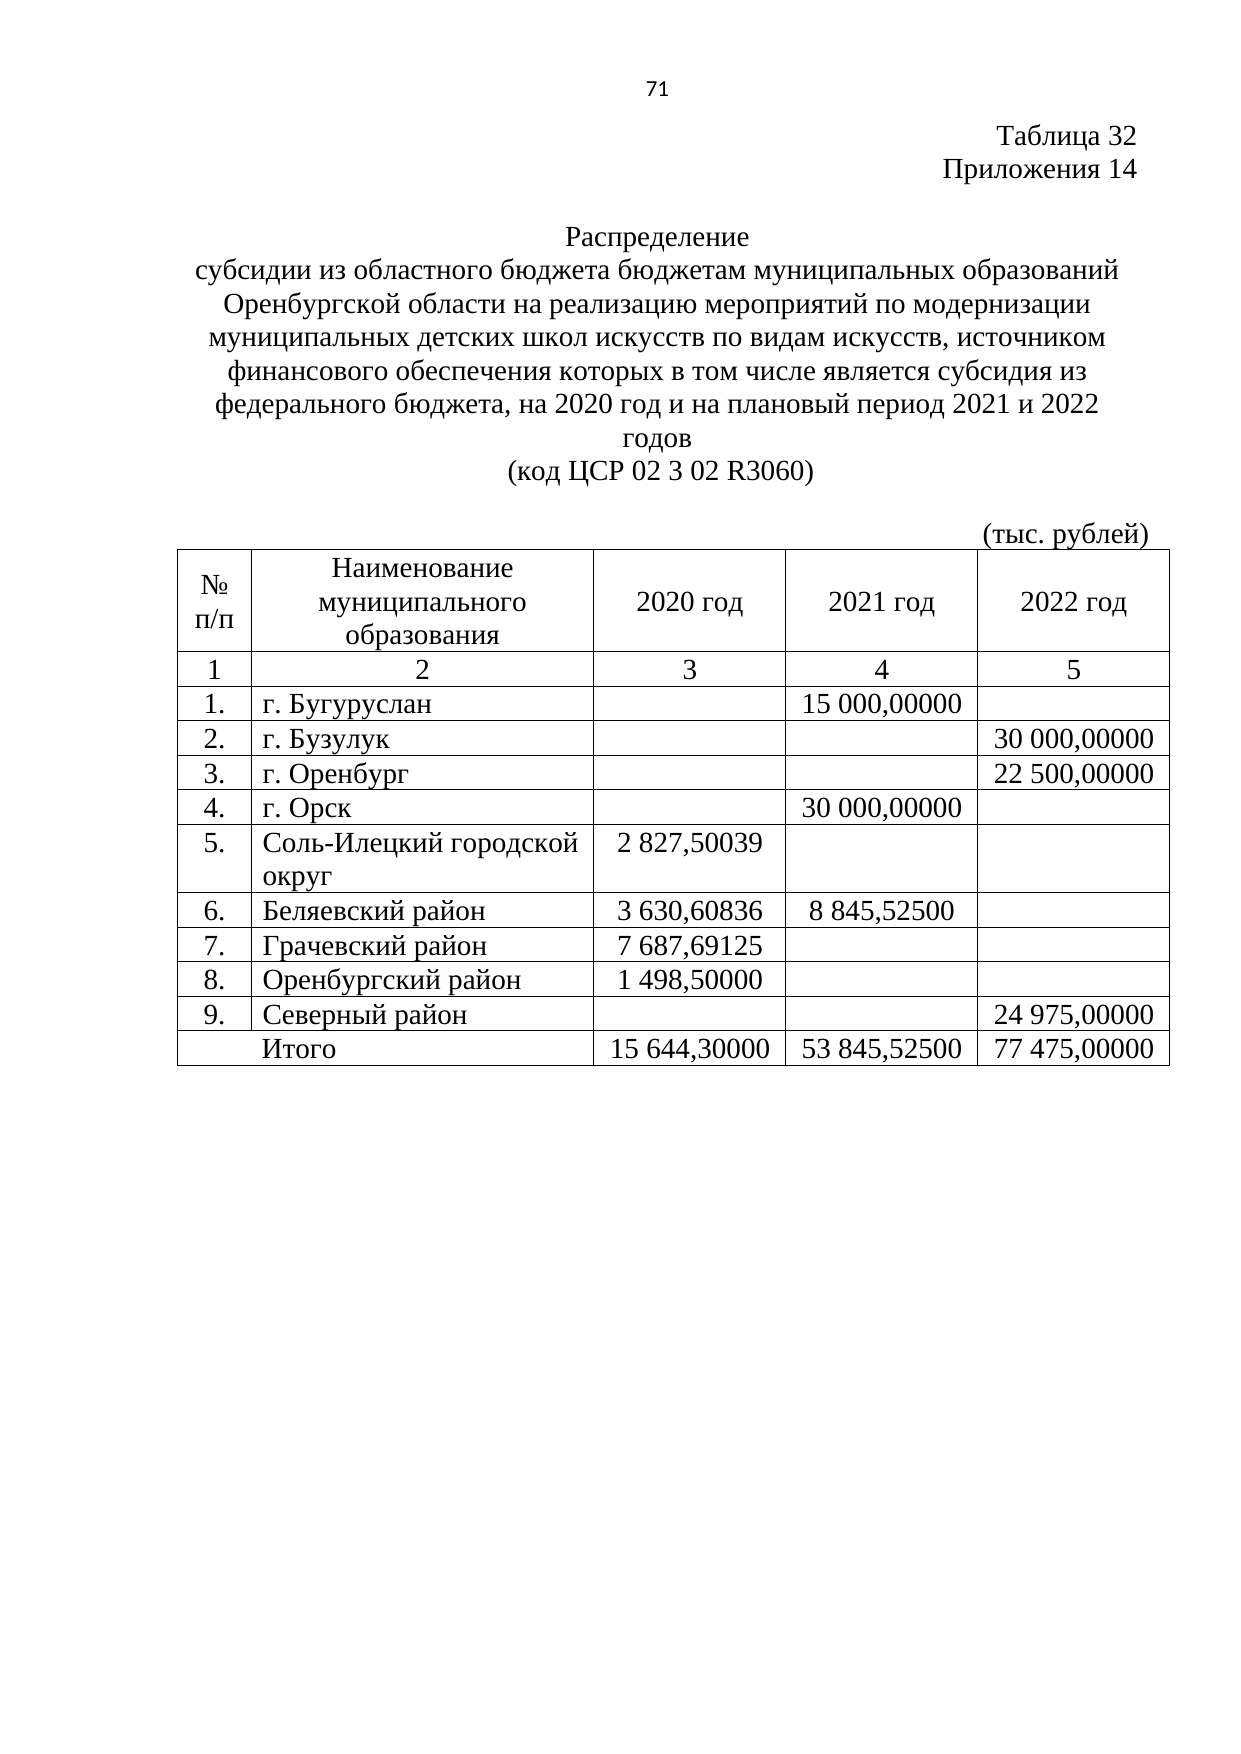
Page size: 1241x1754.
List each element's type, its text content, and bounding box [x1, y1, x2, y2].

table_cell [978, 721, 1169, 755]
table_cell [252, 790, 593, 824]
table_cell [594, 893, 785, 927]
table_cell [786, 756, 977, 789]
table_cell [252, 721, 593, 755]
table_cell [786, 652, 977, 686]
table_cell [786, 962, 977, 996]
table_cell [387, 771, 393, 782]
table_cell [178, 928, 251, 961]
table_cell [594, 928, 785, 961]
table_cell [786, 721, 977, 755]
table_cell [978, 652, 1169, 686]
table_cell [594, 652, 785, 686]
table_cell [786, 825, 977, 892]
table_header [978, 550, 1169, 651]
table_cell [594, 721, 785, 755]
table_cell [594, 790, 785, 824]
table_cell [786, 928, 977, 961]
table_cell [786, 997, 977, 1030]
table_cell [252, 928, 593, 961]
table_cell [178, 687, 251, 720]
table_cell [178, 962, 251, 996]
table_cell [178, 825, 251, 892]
text Приложения 14 [177, 152, 1137, 185]
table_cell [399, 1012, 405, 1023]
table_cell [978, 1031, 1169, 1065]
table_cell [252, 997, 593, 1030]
text (код ЦСР 02 3 02 R3060) [177, 453, 1137, 487]
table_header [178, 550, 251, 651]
text субсидии из областного бюджета бюджетам муниципальных образований Оренбургской области на реализацию мероприятий по модернизации муниципальных детских школ искусств по видам искусств, источником финансового обеспечения которых в том числе является субсидия из федерального бюджета, на 2020 год и на плановый период 2021 и 2022 годов [177, 252, 1137, 453]
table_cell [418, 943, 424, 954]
text Распределение [177, 219, 1137, 252]
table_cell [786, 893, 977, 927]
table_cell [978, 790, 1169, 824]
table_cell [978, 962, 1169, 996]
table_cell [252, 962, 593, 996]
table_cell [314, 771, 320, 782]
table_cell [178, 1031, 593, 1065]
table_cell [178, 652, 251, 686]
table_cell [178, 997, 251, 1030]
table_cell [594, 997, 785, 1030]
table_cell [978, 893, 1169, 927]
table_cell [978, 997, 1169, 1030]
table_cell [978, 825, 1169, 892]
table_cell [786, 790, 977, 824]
text (тыс. рублей) [177, 516, 1167, 549]
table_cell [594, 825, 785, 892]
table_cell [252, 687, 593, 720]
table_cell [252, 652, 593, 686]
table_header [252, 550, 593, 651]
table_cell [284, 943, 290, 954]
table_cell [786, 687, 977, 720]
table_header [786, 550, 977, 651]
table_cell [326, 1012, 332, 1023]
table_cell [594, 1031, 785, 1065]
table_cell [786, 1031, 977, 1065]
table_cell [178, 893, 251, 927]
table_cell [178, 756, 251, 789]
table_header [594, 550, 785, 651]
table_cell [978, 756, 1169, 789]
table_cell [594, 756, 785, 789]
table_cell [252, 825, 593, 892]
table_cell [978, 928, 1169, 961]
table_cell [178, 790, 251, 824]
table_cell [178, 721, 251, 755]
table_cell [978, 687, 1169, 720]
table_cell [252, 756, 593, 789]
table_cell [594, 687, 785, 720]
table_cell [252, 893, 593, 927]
text Таблица 32 [177, 118, 1137, 152]
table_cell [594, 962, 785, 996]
